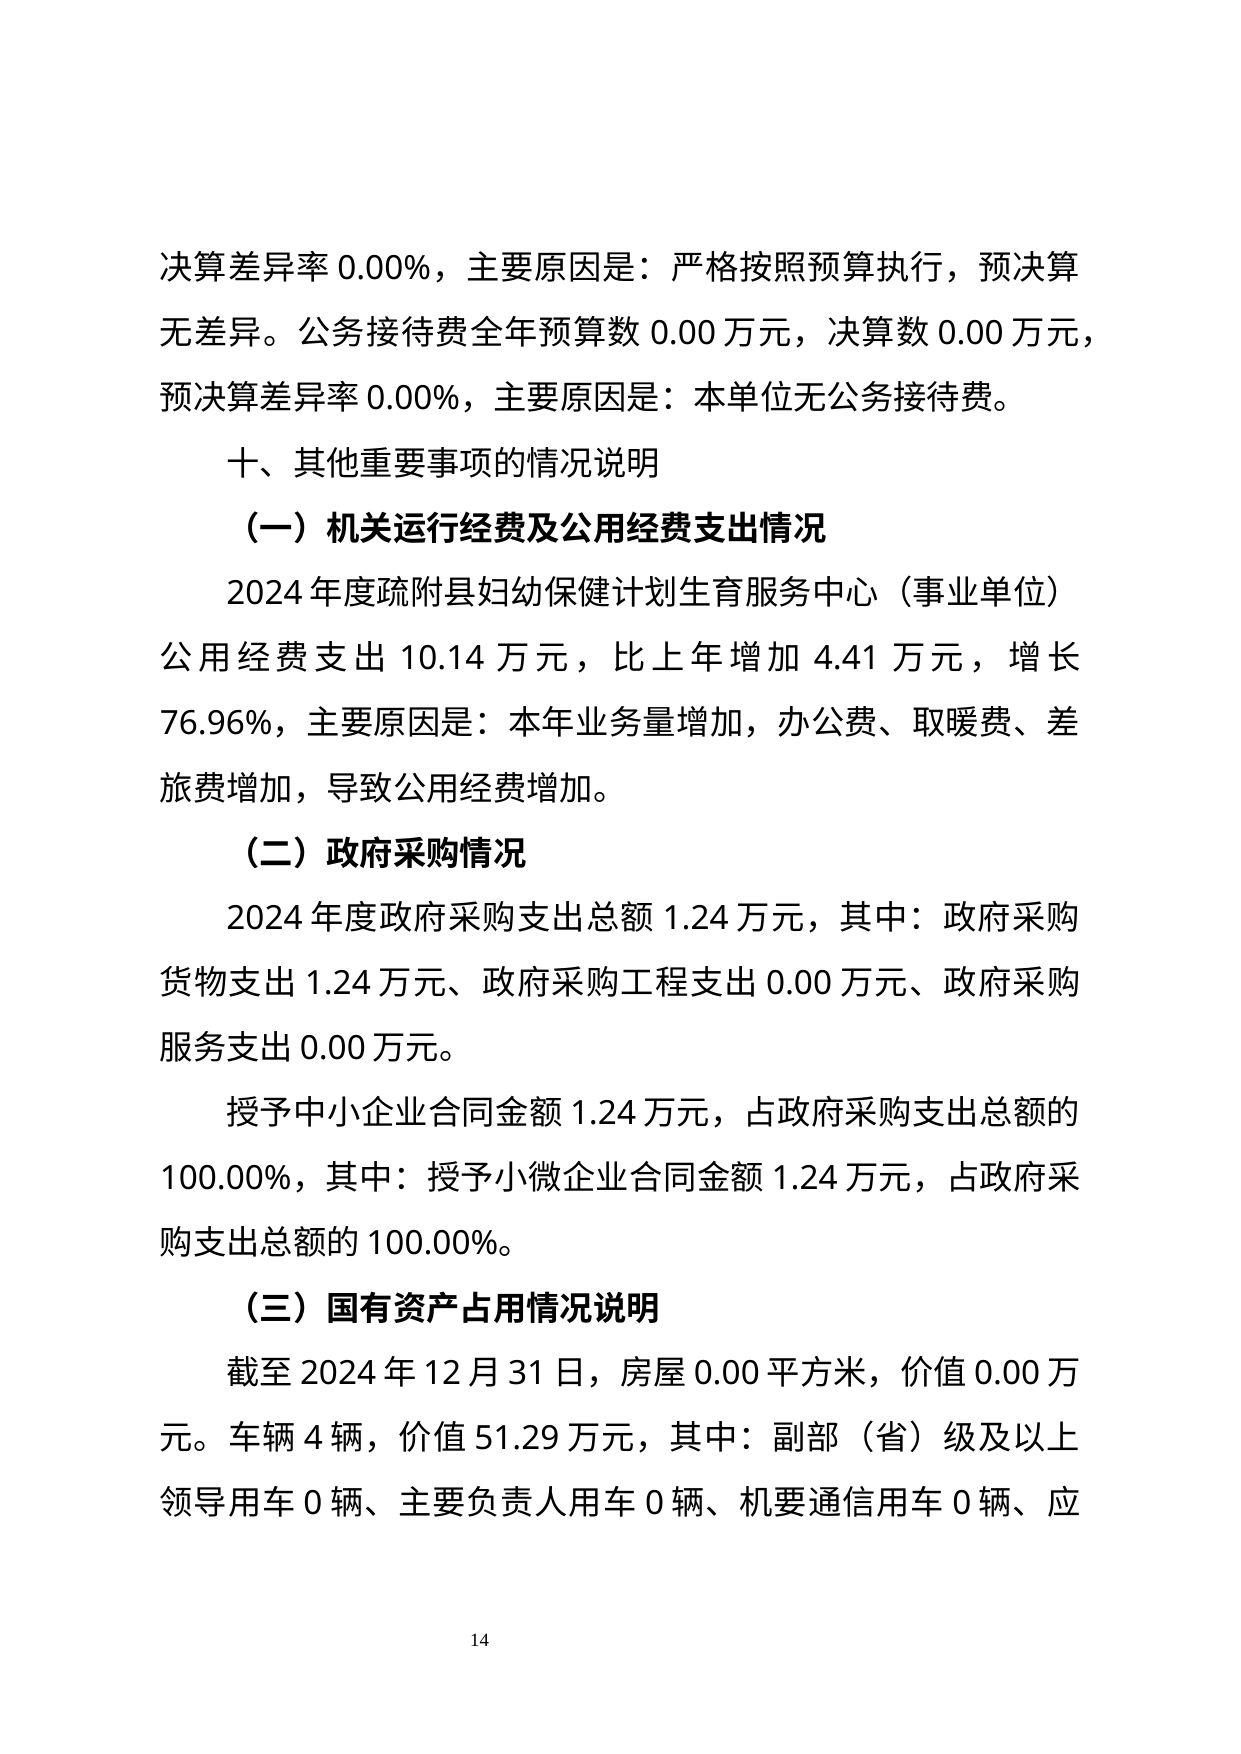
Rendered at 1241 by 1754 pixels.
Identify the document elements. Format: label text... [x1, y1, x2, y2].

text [159, 233, 1081, 428]
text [159, 1338, 1081, 1533]
text （二）政府采购情况 [159, 818, 1081, 883]
text 2024年度疏附县妇幼保健计划生育服务中心（事业单位）公用经费支出10.14万元，比上年增加4.41万元，增长76.96%，主要原因是：本年业务量增加，办公费、取暖费、差旅费增加，导致公用经费增加。 [159, 558, 1081, 818]
text （一）机关运行经费及公用经费支出情况 [159, 493, 1081, 558]
text 十、其他重要事项的情况说明 [159, 428, 1081, 493]
text 授予中小企业合同金额1.24万元，占政府采购支出总额的100.00%，其中：授予小微企业合同金额1.24万元，占政府采购支出总额的100.00%。 [159, 1078, 1081, 1273]
text 2024年度政府采购支出总额1.24万元，其中：政府采购货物支出1.24万元、政府采购工程支出0.00万元、政府采购服务支出0.00万元。 [159, 883, 1081, 1078]
text （三）国有资产占用情况说明 [159, 1273, 1081, 1338]
